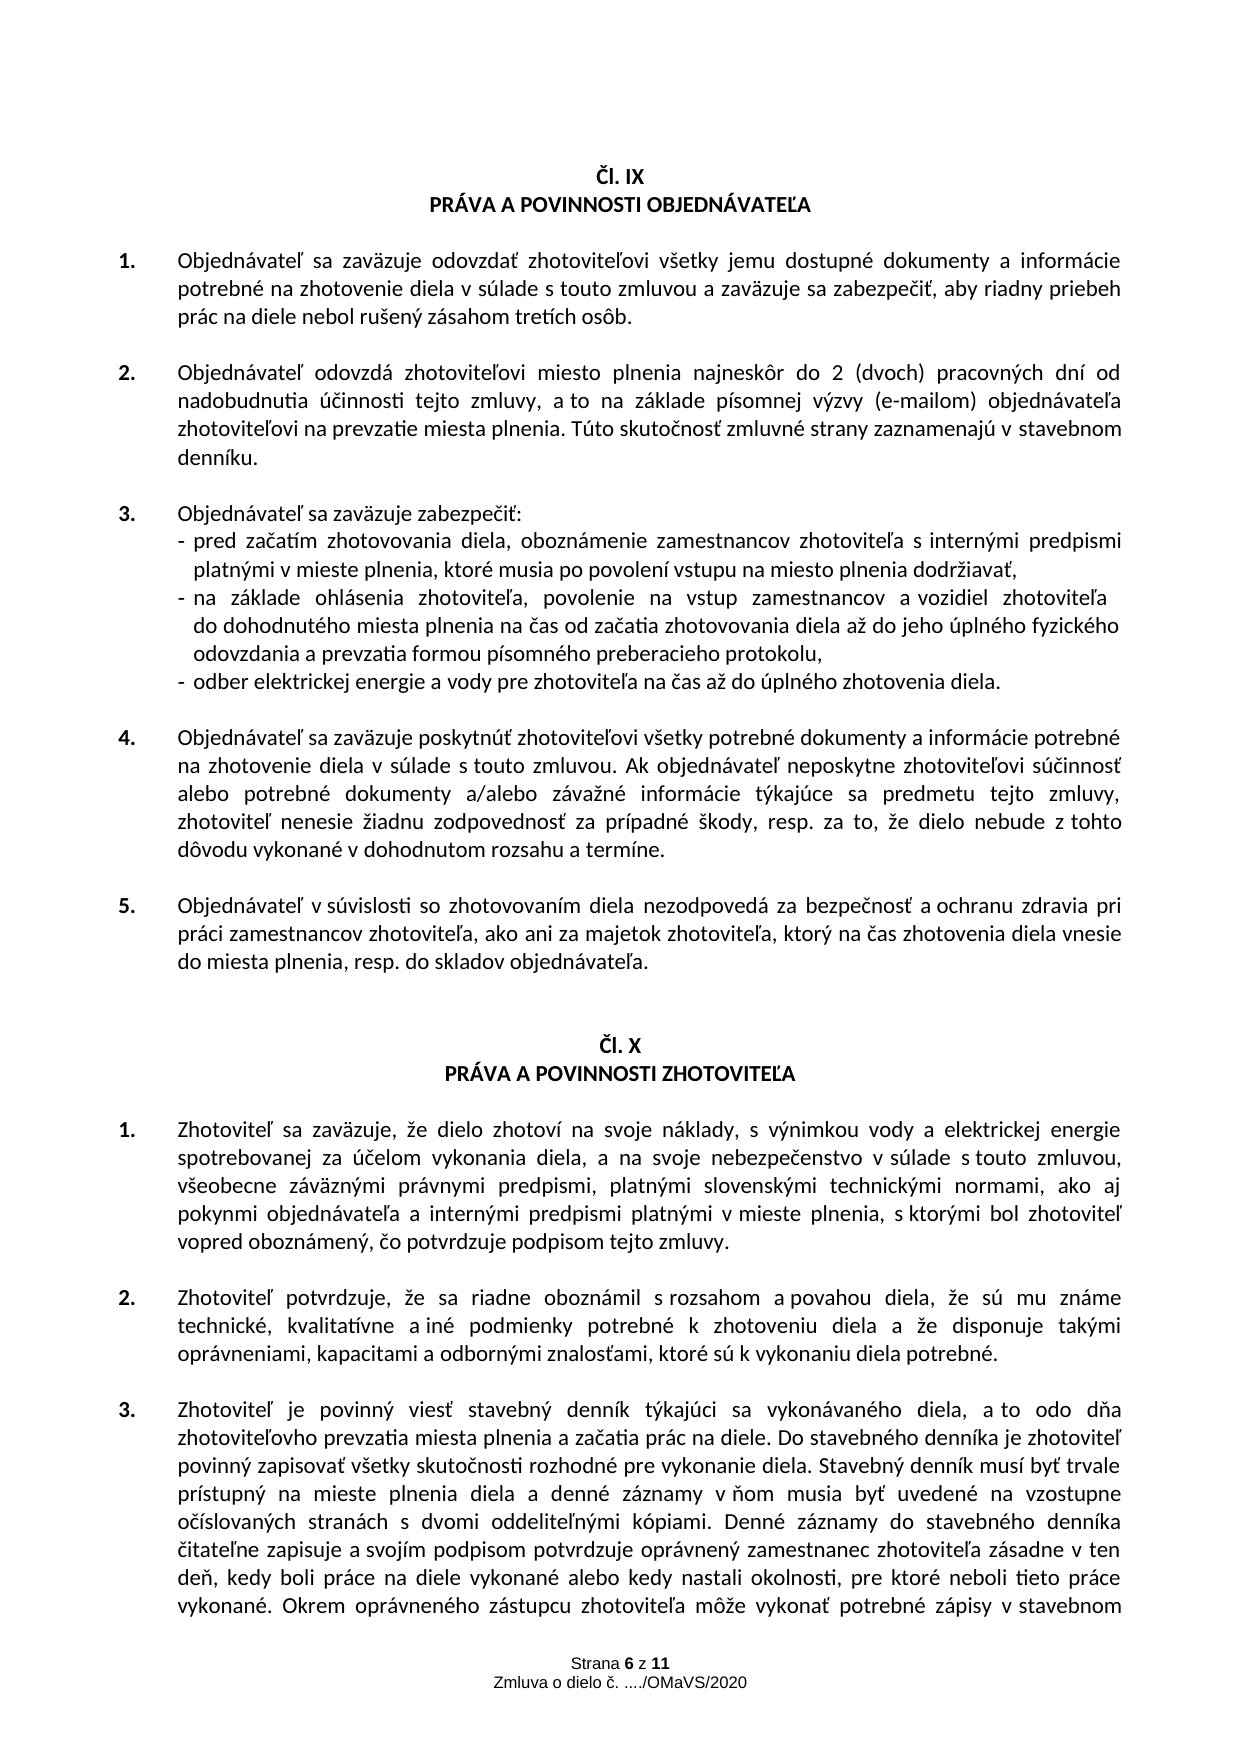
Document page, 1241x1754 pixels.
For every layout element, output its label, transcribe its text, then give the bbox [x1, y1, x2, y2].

list odber elektrickej energie a vody pre zhotoviteľa na čas až do úplného zhotovenia diela. [177, 667, 1122, 695]
text 3. Objednávateľ sa zaväzuje zabezpečiť: [118, 499, 1122, 527]
list Zhotoviteľ potvrdzuje, že sa riadne oboznámil s rozsahom a povahou diela, že sú mu známe technické, kvalitatívne a iné podmienky potrebné k zhotoveniu diela a že disponuje takými oprávneniami, kapacitami a odbornými znalosťami, ktoré sú k vykonaniu diela potrebné. [118, 1283, 1122, 1367]
text 5. Objednávateľ v súvislosti so zhotovovaním diela nezodpovedá za bezpečnosť a ochranu zdravia pri práci zamestnancov zhotoviteľa, ako ani za majetok zhotoviteľa, ktorý na čas zhotovenia diela vnesie do miesta plnenia, resp. do skladov objednávateľa. [118, 891, 1122, 975]
text 2. Objednávateľ odovzdá zhotoviteľovi miesto plnenia najneskôr do 2 (dvoch) pracovných dní od nadobudnutia účinnosti tejto zmluvy, a to na základe písomnej výzvy (e-mailom) objednávateľa zhotoviteľovi na prevzatie miesta plnenia. Túto skutočnosť zmluvné strany zaznamenajú v stavebnom denníku. [118, 358, 1122, 471]
list Zhotoviteľ sa zaväzuje, že dielo zhotoví na svoje náklady, s výnimkou vody a elektrickej energie spotrebovanej za účelom vykonania diela, a na svoje nebezpečenstvo v súlade s touto zmluvou, všeobecne záväznými právnymi predpismi, platnými slovenskými technickými normami, ako aj pokynmi objednávateľa a internými predpismi platnými v mieste plnenia, s ktorými bol zhotoviteľ vopred oboznámený, čo potvrdzuje podpisom tejto zmluvy. [118, 1115, 1122, 1255]
list Objednávateľ sa zaväzuje odovzdať zhotoviteľovi všetky jemu dostupné dokumenty a informácie potrebné na zhotovenie diela v súlade s touto zmluvou a zaväzuje sa zabezpečiť, aby riadny priebeh prác na diele nebol rušený zásahom tretích osôb. [118, 246, 1122, 331]
list na základe ohlásenia zhotoviteľa, povolenie na vstup zamestnancov a vozidiel zhotoviteľa do dohodnutého miesta plnenia na čas od začatia zhotovovania diela až do jeho úplného fyzického odovzdania a prevzatia formou písomného preberacieho protokolu, [177, 583, 1122, 667]
text Čl. IX [118, 162, 1122, 190]
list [118, 1395, 1122, 1619]
text 4. Objednávateľ sa zaväzuje poskytnúť zhotoviteľovi všetky potrebné dokumenty a informácie potrebné na zhotovenie diela v súlade s touto zmluvou. Ak objednávateľ neposkytne zhotoviteľovi súčinnosť alebo potrebné dokumenty a/alebo závažné informácie týkajúce sa predmetu tejto zmluvy, zhotoviteľ nenesie žiadnu zodpovednosť za prípadné škody, resp. za to, že dielo nebude z tohto dôvodu vykonané v dohodnutom rozsahu a termíne. [118, 723, 1122, 863]
text Čl. X [118, 1031, 1122, 1059]
list pred začatím zhotovovania diela, oboznámenie zamestnancov zhotoviteľa s internými predpismi platnými v mieste plnenia, ktoré musia po povolení vstupu na miesto plnenia dodržiavať, [177, 527, 1122, 583]
text PRÁVA A POVINNOSTI ZHOTOVITEĽA [118, 1059, 1122, 1087]
text PRÁVA A POVINNOSTI OBJEDNÁVATEĽA [118, 190, 1122, 218]
